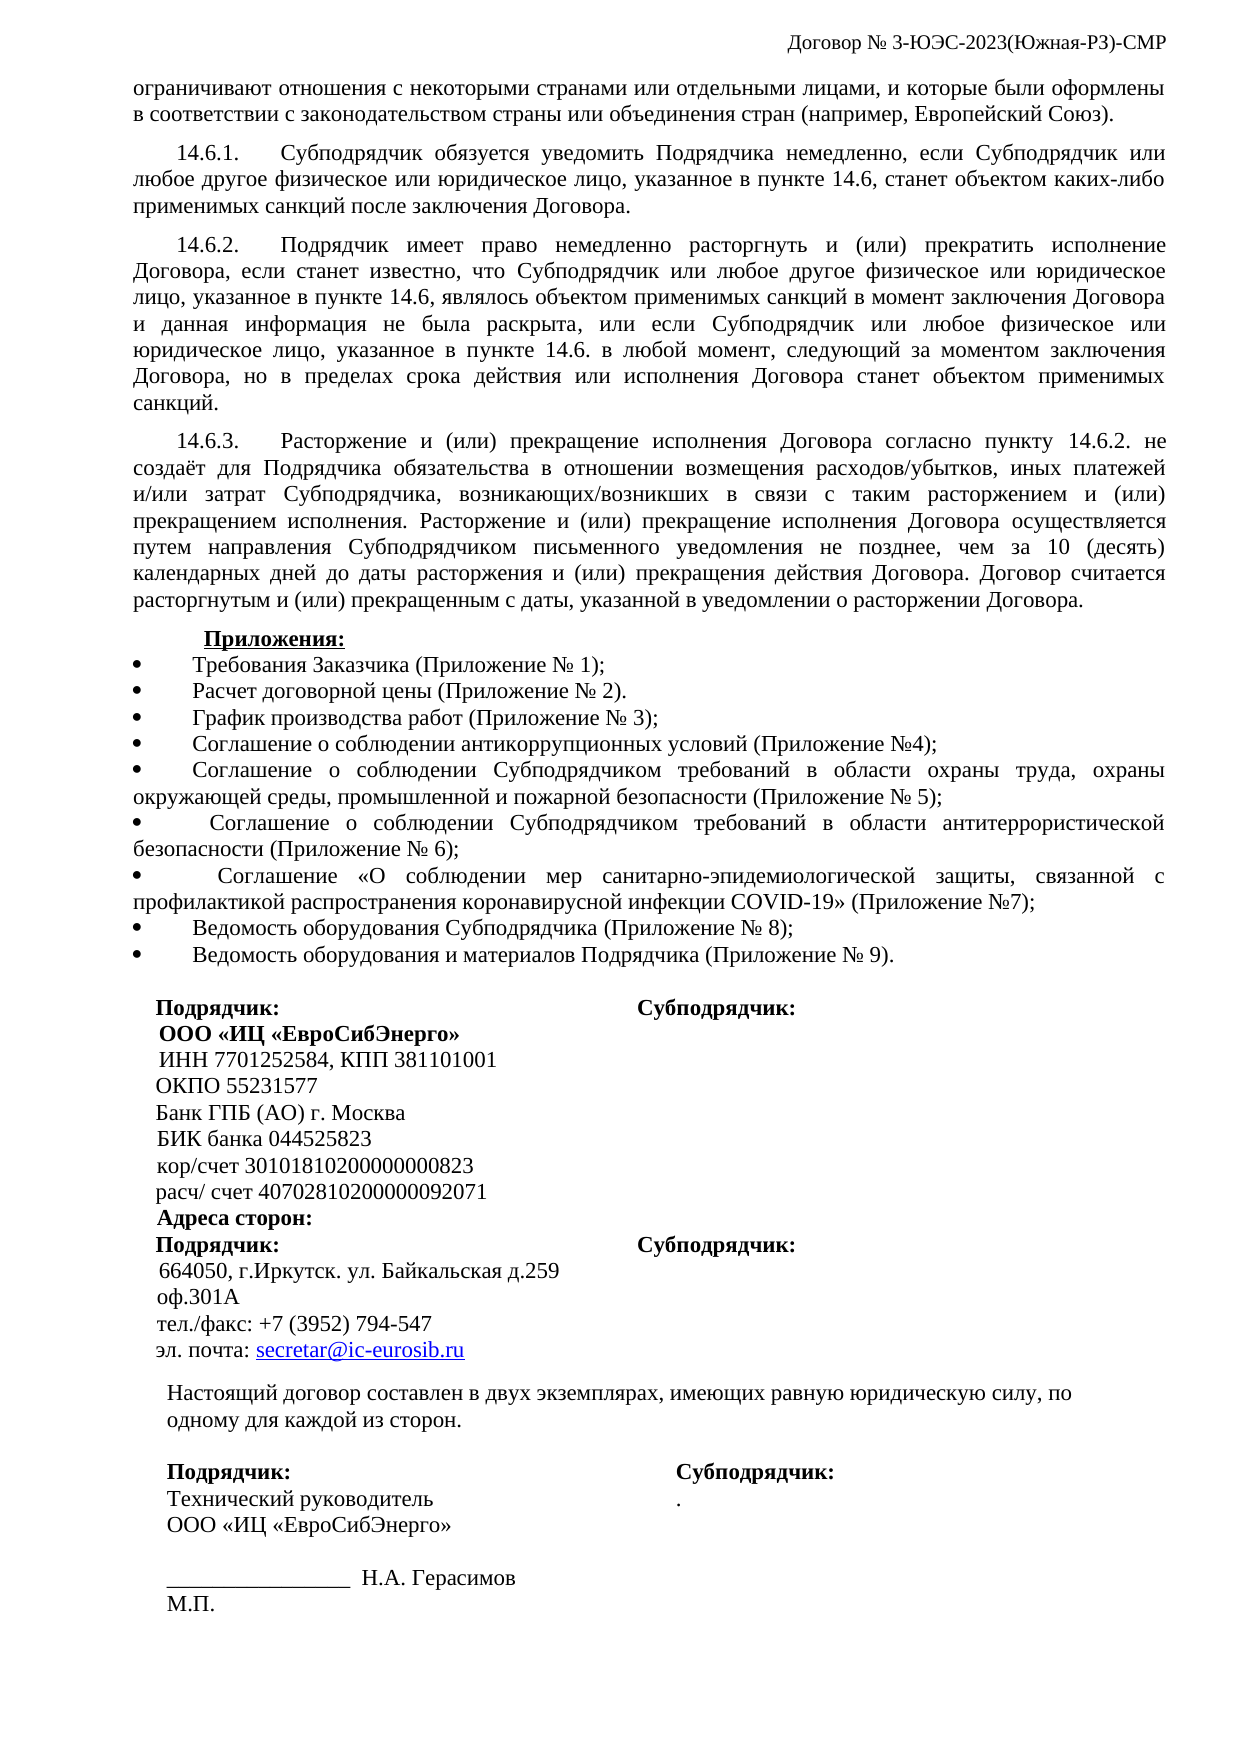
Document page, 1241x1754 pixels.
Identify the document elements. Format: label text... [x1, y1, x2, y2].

list Соглашение о соблюдении Субподрядчиком требований в области охраны труда, охраны окружающей среды, промышленной и пожарной безопасности (Приложение № 5); [133, 756, 1167, 809]
list Требования Заказчика (Приложение № 1); [133, 651, 1167, 677]
list График производства работ (Приложение № 3); [133, 704, 1167, 730]
table_header Подрядчик: ООО «ИЦ «ЕвроСибЭнерго» ИНН 7701252584, КПП 381101001 ОКПО 55231577 Банк ГПБ (АО) г. Москва БИК банка 044525823 кор/счет 30101810200000000823 расч/ счет 40702810200000092071 [144, 994, 624, 1204]
list Подрядчик имеет право немедленно расторгнуть и (или) прекратить исполнение Договора, если станет известно, что Субподрядчик или любое другое физическое или юридическое лицо, указанное в пункте 14.6, являлось объектом применимых санкций в момент заключения Договора и данная информация не была раскрыта, или если Субподрядчик или любое физическое или юридическое лицо, указанное в пункте 14.6. в любой момент, следующий за моментом заключения Договора, но в пределах срока действия или исполнения Договора станет объектом применимых санкций. [133, 231, 1167, 415]
list Расторжение и (или) прекращение исполнения Договора согласно пункту 14.6.2. не создаёт для Подрядчика обязательства в отношении возмещения расходов/убытков, иных платежей и/или затрат Субподрядчика, возникающих/возникших в связи с таким расторжением и (или) прекращением исполнения. Расторжение и (или) прекращение исполнения Договора осуществляется путем направления Субподрядчиком письменного уведомления не позднее, чем за 10 (десять) календарных дней до даты расторжения и (или) прекращения действия Договора. Договор считается расторгнутым и (или) прекращенным с даты, указанной в уведомлении о расторжении Договора. [133, 428, 1167, 612]
table_cell [144, 1379, 1089, 1677]
list Ведомость оборудования и материалов Подрядчика (Приложение № 9). [133, 941, 1161, 967]
list Расчет договорной цены (Приложение № 2). [133, 677, 1167, 704]
table_cell Подрядчик: 664050, г.Иркутск. ул. Байкальская д.259 оф.301А тел./факс: +7 (3952) 794-547 эл. почта: secretar@ic-eurosib.ru [144, 1231, 624, 1379]
list Соглашение о соблюдении антикоррупционных условий (Приложение №4); [133, 730, 1167, 756]
list Ведомость оборудования Субподрядчика (Приложение № 8); [133, 914, 1167, 941]
table_cell Адреса сторон: [144, 1204, 1095, 1231]
table_cell Субподрядчик: [624, 1231, 1095, 1379]
text Приложения: [133, 624, 1167, 651]
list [133, 74, 1167, 127]
list Соглашение «О соблюдении мер санитарно-эпидемиологической защиты, связанной с профилактикой распространения коронавирусной инфекции COVID-19» (Приложение №7); [133, 862, 1167, 914]
list Соглашение о соблюдении Субподрядчиком требований в области антитеррористической безопасности (Приложение № 6); [133, 809, 1167, 862]
list Субподрядчик обязуется уведомить Подрядчика немедленно, если Субподрядчик или любое другое физическое или юридическое лицо, указанное в пункте 14.6, станет объектом каких-либо применимых санкций после заключения Договора. [133, 139, 1167, 218]
table_header Субподрядчик: [624, 994, 1095, 1204]
